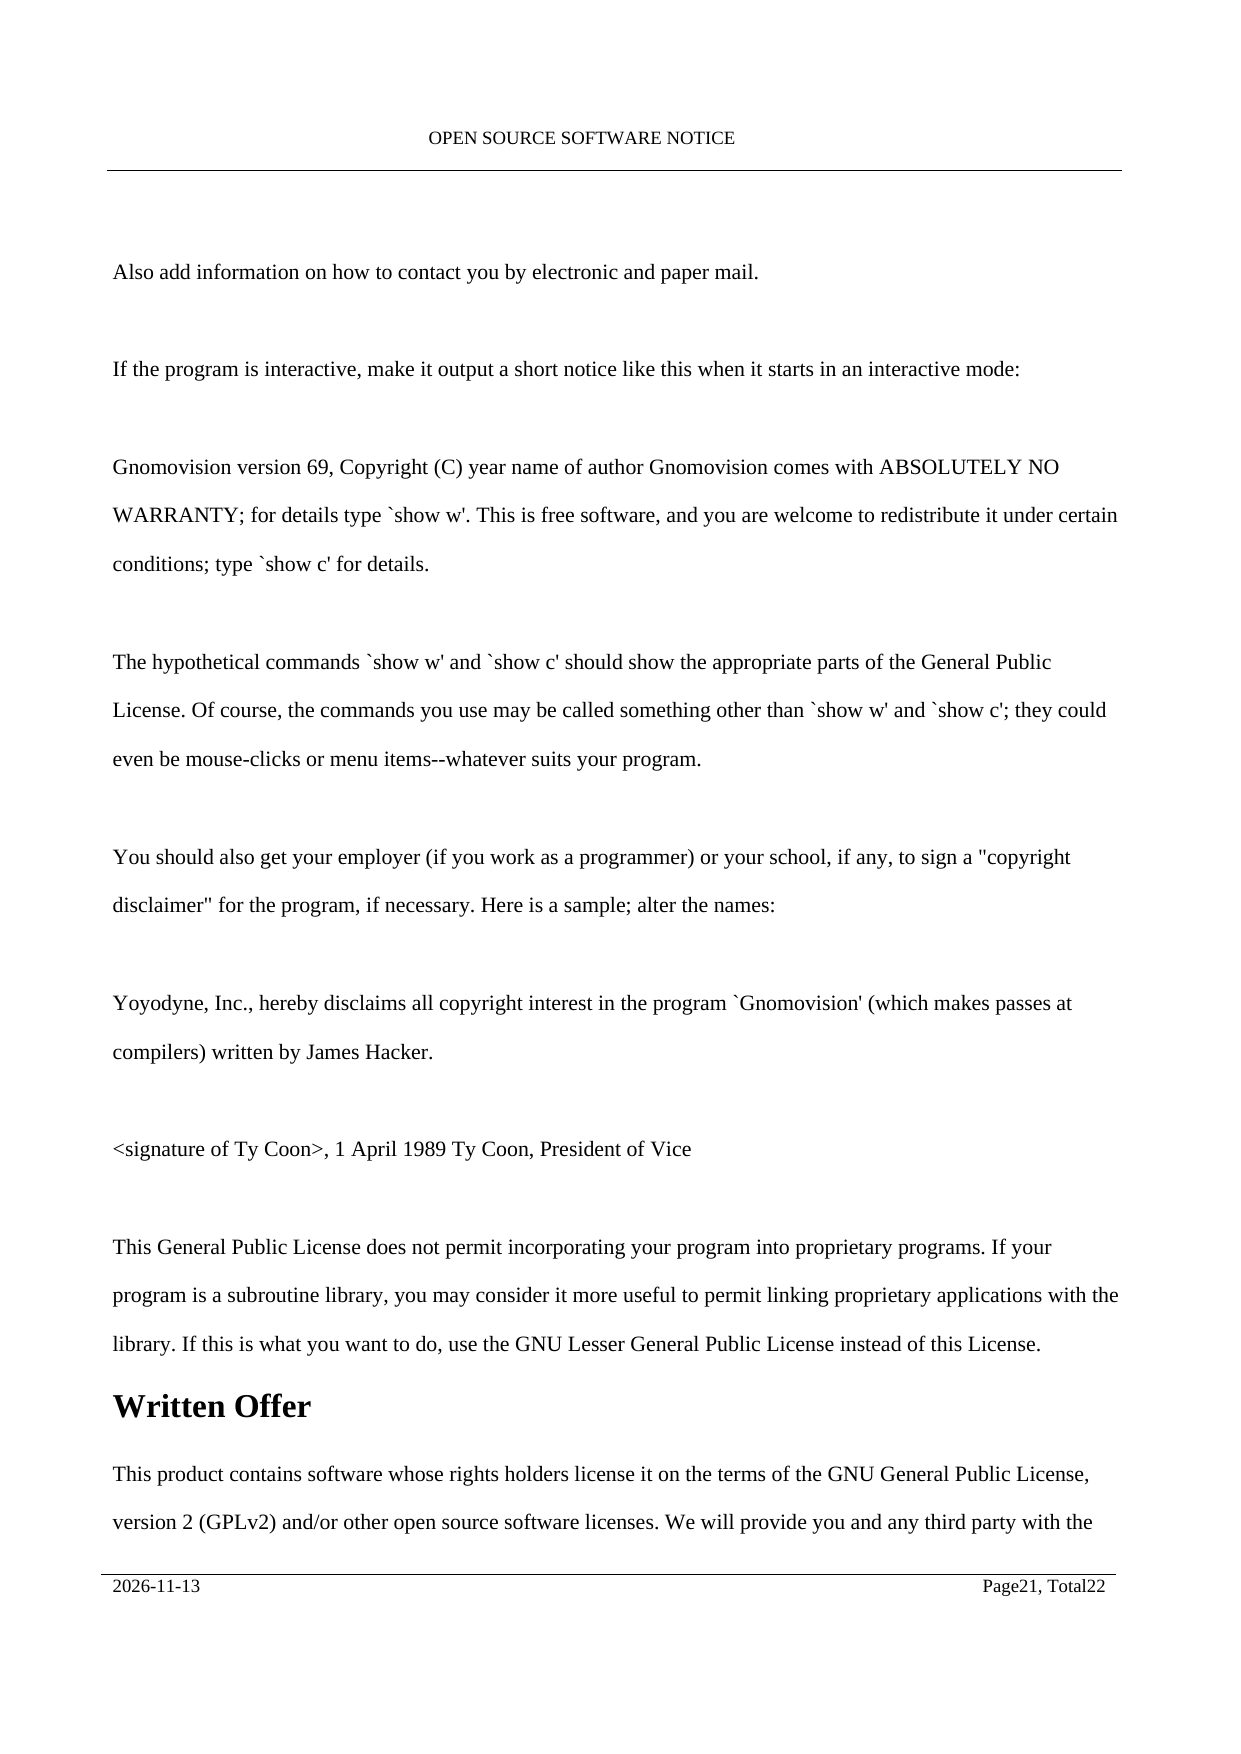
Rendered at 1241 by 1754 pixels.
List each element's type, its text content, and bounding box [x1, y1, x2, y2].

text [112, 1457, 1128, 1538]
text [112, 206, 1128, 1360]
text Written Offer [112, 1373, 1128, 1438]
